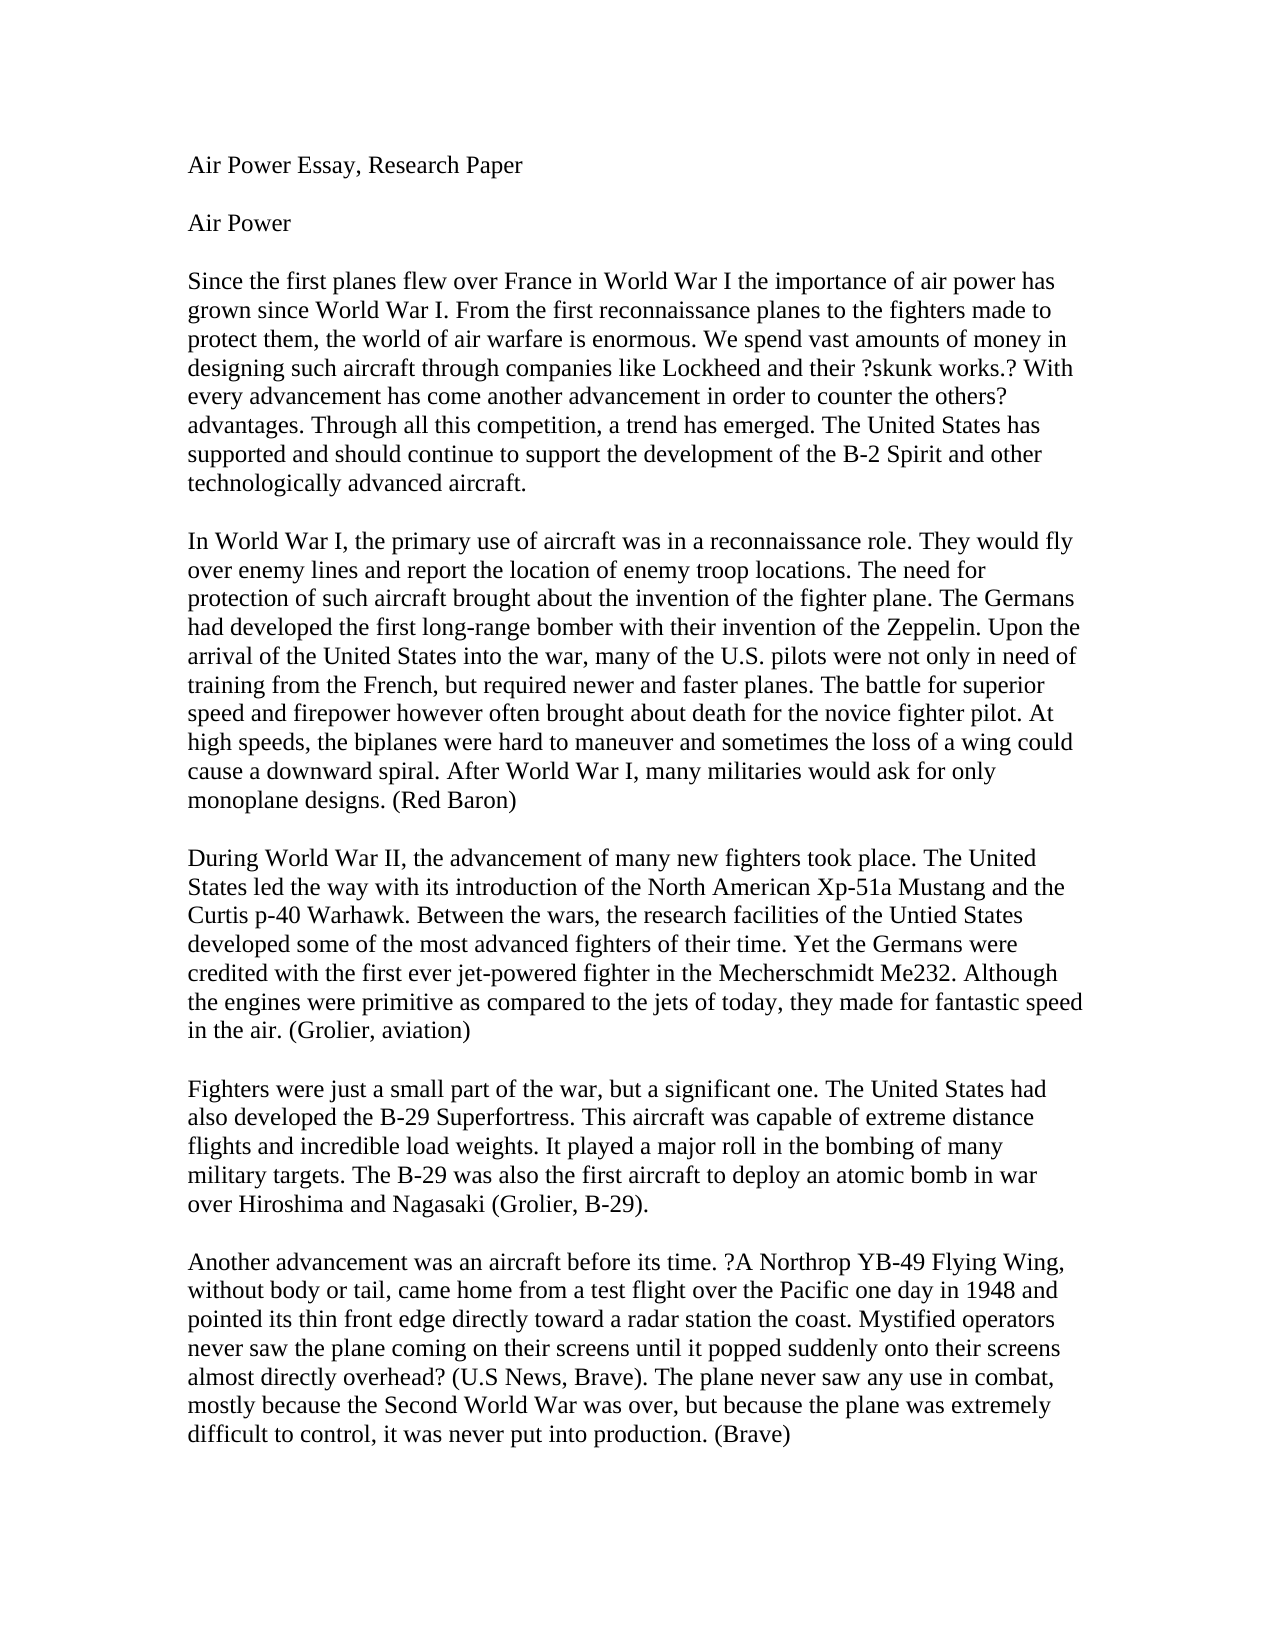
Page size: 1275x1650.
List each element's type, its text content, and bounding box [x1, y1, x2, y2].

text During World War II, the advancement of many new fighters took place. The United States led the way with its introduction of the North American Xp-51a Mustang and the Curtis p-40 Warhawk. Between the wars, the research facilities of the Untied States developed some of the most advanced fighters of their time. Yet the Germans were credited with the first ever jet-powered fighter in the Mecherschmidt Me232. Although the engines were primitive as compared to the jets of today, they made for fantastic speed in the air. (Grolier, aviation) [187, 843, 1087, 1044]
text Fighters were just a small part of the war, but a significant one. The United States had also developed the B-29 Superfortress. This aircraft was capable of extreme distance flights and incredible load weights. It played a major roll in the bombing of many military targets. The B-29 was also the first aircraft to deploy an atomic bomb in war over Hiroshima and Nagasaki (Grolier, B-29). [187, 1074, 1087, 1217]
text Another advancement was an aircraft before its time. ?A Northrop YB-49 Flying Wing, without body or tail, came home from a test flight over the Pacific one day in 1948 and pointed its thin front edge directly toward a radar station the coast. Mystified operators never saw the plane coming on their screens until it popped suddenly onto their screens almost directly overhead? (U.S News, Brave). The plane never saw any use in combat, mostly because the Second World War was over, but because the plane was extremely difficult to control, it was never put into production. (Brave) [187, 1247, 1087, 1448]
text In World War I, the primary use of aircraft was in a reconnaissance role. They would fly over enemy lines and report the location of enemy troop locations. The need for protection of such aircraft brought about the invention of the fighter plane. The Germans had developed the first long-range bomber with their invention of the Zeppelin. Upon the arrival of the United States into the war, many of the U.S. pilots were not only in need of training from the French, but required newer and faster planes. The battle for superior speed and firepower however often brought about death for the novice fighter pilot. At high speeds, the biplanes were hard to maneuver and sometimes the loss of a wing could cause a downward spiral. After World War I, many militaries would ask for only monoplane designs. (Red Baron) [187, 526, 1087, 813]
text Air Power Essay, Research Paper [187, 150, 1087, 179]
text Air Power [187, 208, 1087, 237]
text Since the first planes flew over France in World War I the importance of air power has grown since World War I. From the first reconnaissance planes to the fighters made to protect them, the world of air warfare is enormous. We spend vast amounts of money in designing such aircraft through companies like Lockheed and their ?skunk works.? With every advancement has come another advancement in order to counter the others? advantages. Through all this competition, a trend has emerged. The United States has supported and should continue to support the development of the B-2 Spirit and other technologically advanced aircraft. [187, 266, 1087, 496]
